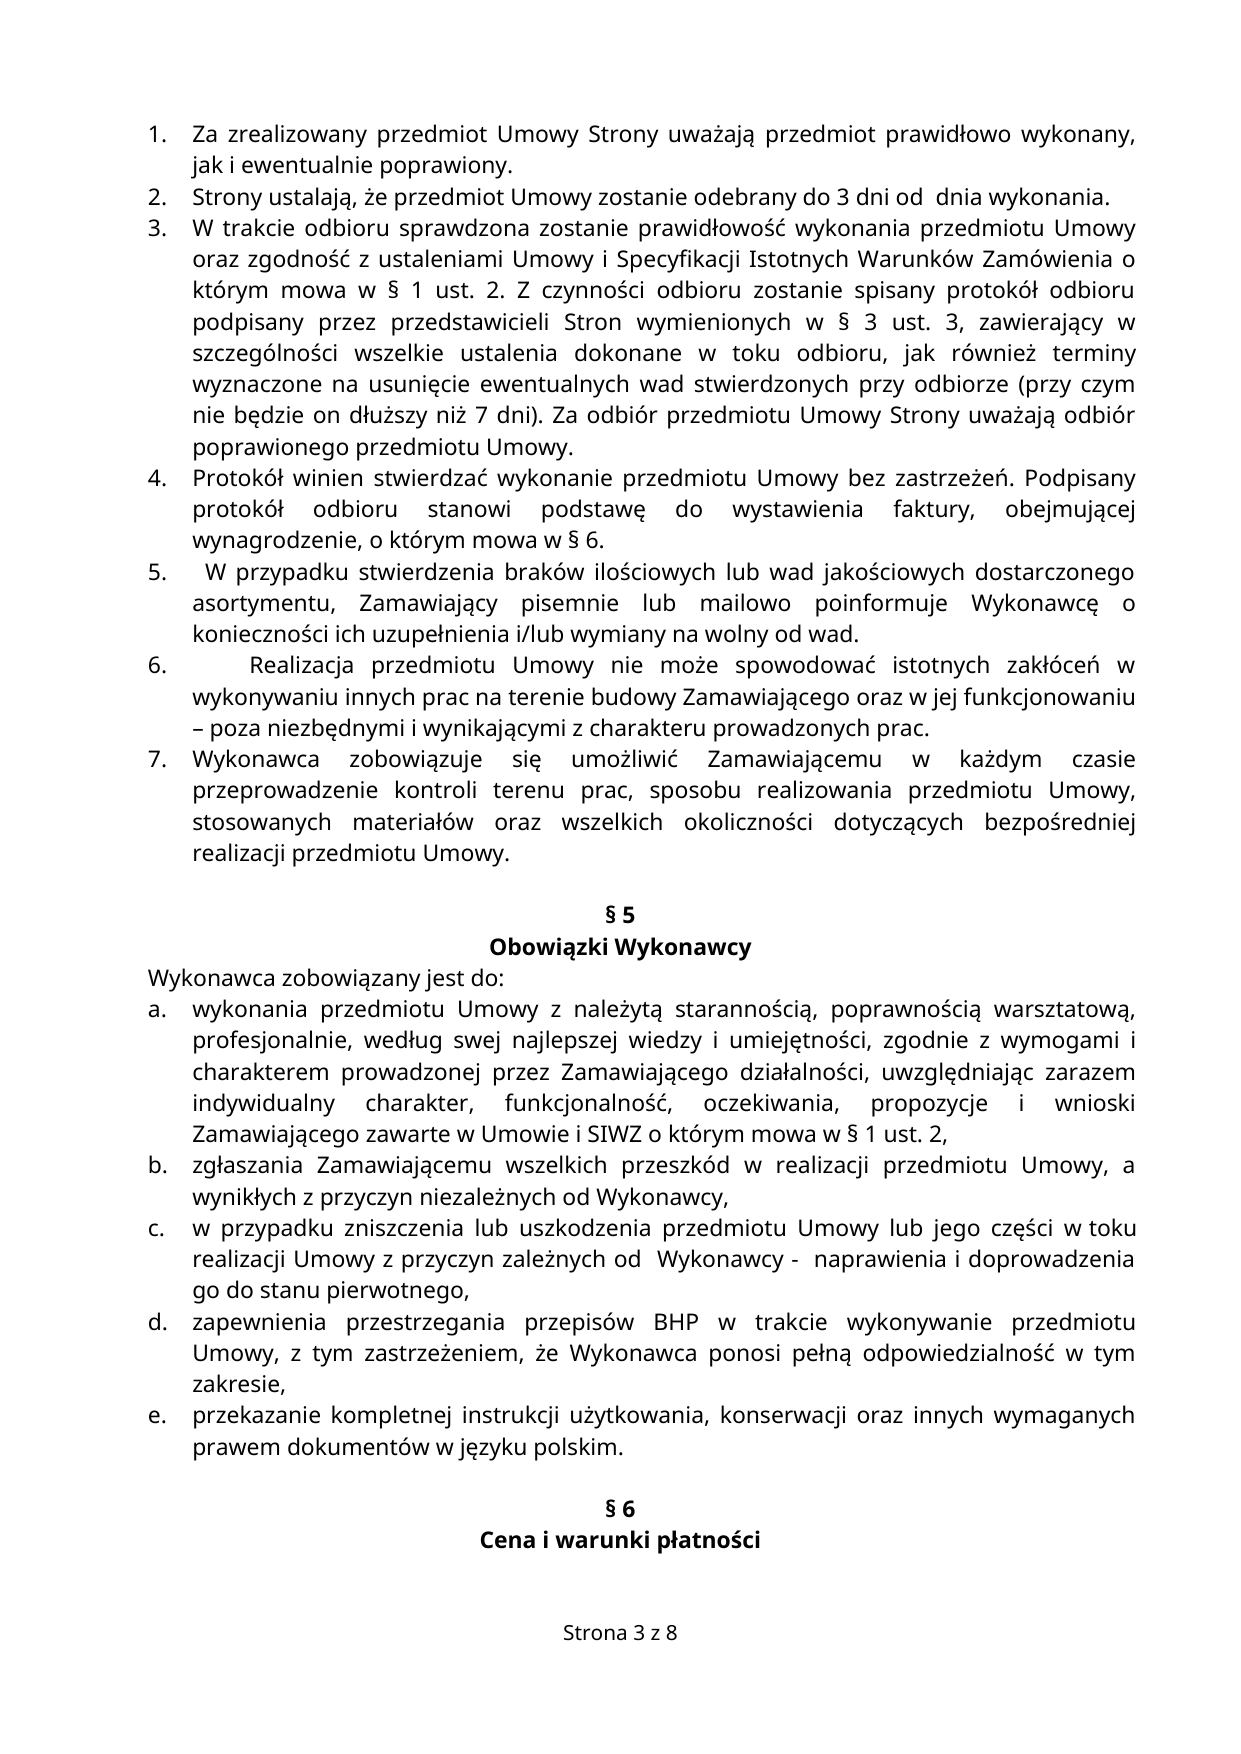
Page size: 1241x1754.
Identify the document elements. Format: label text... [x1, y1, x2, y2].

text 6. Realizacja przedmiotu Umowy nie może spowodować istotnych zakłóceń w wykonywaniu innych prac na terenie budowy Zamawiającego oraz w jej funkcjonowaniu – poza niezbędnymi i wynikającymi z charakteru prowadzonych prac. [148, 649, 1137, 743]
text 2. Strony ustalają, że przedmiot Umowy zostanie odebrany do 3 dni od dnia wykonania. [148, 181, 1137, 212]
list zgłaszania Zamawiającemu wszelkich przeszkód w realizacji przedmiotu Umowy, a wynikłych z przyczyn niezależnych od Wykonawcy, [148, 1149, 1137, 1212]
text Cena i warunki płatności [148, 1524, 1092, 1556]
list w przypadku zniszczenia lub uszkodzenia przedmiotu Umowy lub jego części w toku realizacji Umowy z przyczyn zależnych od Wykonawcy - naprawienia i doprowadzenia go do stanu pierwotnego, [148, 1212, 1137, 1306]
text 1. Za zrealizowany przedmiot Umowy Strony uważają przedmiot prawidłowo wykonany, jak i ewentualnie poprawiony. [148, 118, 1137, 181]
list zapewnienia przestrzegania przepisów BHP w trakcie wykonywanie przedmiotu Umowy, z tym zastrzeżeniem, że Wykonawca ponosi pełną odpowiedzialność w tym zakresie, [148, 1306, 1137, 1399]
text § 6 [148, 1493, 1092, 1524]
text Obowiązki Wykonawcy [148, 931, 1092, 962]
text 4. Protokół winien stwierdzać wykonanie przedmiotu Umowy bez zastrzeżeń. Podpisany protokół odbioru stanowi podstawę do wystawienia faktury, obejmującej wynagrodzenie, o którym mowa w § 6. [148, 462, 1137, 556]
text 5. W przypadku stwierdzenia braków ilościowych lub wad jakościowych dostarczonego asortymentu, Zamawiający pisemnie lub mailowo poinformuje Wykonawcę o konieczności ich uzupełnienia i/lub wymiany na wolny od wad. [148, 556, 1137, 649]
text 7. Wykonawca zobowiązuje się umożliwić Zamawiającemu w każdym czasie przeprowadzenie kontroli terenu prac, sposobu realizowania przedmiotu Umowy, stosowanych materiałów oraz wszelkich okoliczności dotyczących bezpośredniej realizacji przedmiotu Umowy. [148, 743, 1137, 868]
text 3. W trakcie odbioru sprawdzona zostanie prawidłowość wykonania przedmiotu Umowy oraz zgodność z ustaleniami Umowy i Specyfikacji Istotnych Warunków Zamówienia o którym mowa w § 1 ust. 2. Z czynności odbioru zostanie spisany protokół odbioru podpisany przez przedstawicieli Stron wymienionych w § 3 ust. 3, zawierający w szczególności wszelkie ustalenia dokonane w toku odbioru, jak również terminy wyznaczone na usunięcie ewentualnych wad stwierdzonych przy odbiorze (przy czym nie będzie on dłuższy niż 7 dni). Za odbiór przedmiotu Umowy Strony uważają odbiór poprawionego przedmiotu Umowy. [148, 212, 1137, 462]
list wykonania przedmiotu Umowy z należytą starannością, poprawnością warsztatową, profesjonalnie, według swej najlepszej wiedzy i umiejętności, zgodnie z wymogami i charakterem prowadzonej przez Zamawiającego działalności, uwzględniając zarazem indywidualny charakter, funkcjonalność, oczekiwania, propozycje i wnioski Zamawiającego zawarte w Umowie i SIWZ o którym mowa w § 1 ust. 2, [148, 993, 1137, 1149]
text Wykonawca zobowiązany jest do: [148, 962, 1137, 993]
text § 5 [148, 899, 1092, 931]
list przekazanie kompletnej instrukcji użytkowania, konserwacji oraz innych wymaganych prawem dokumentów w języku polskim. [148, 1399, 1137, 1462]
